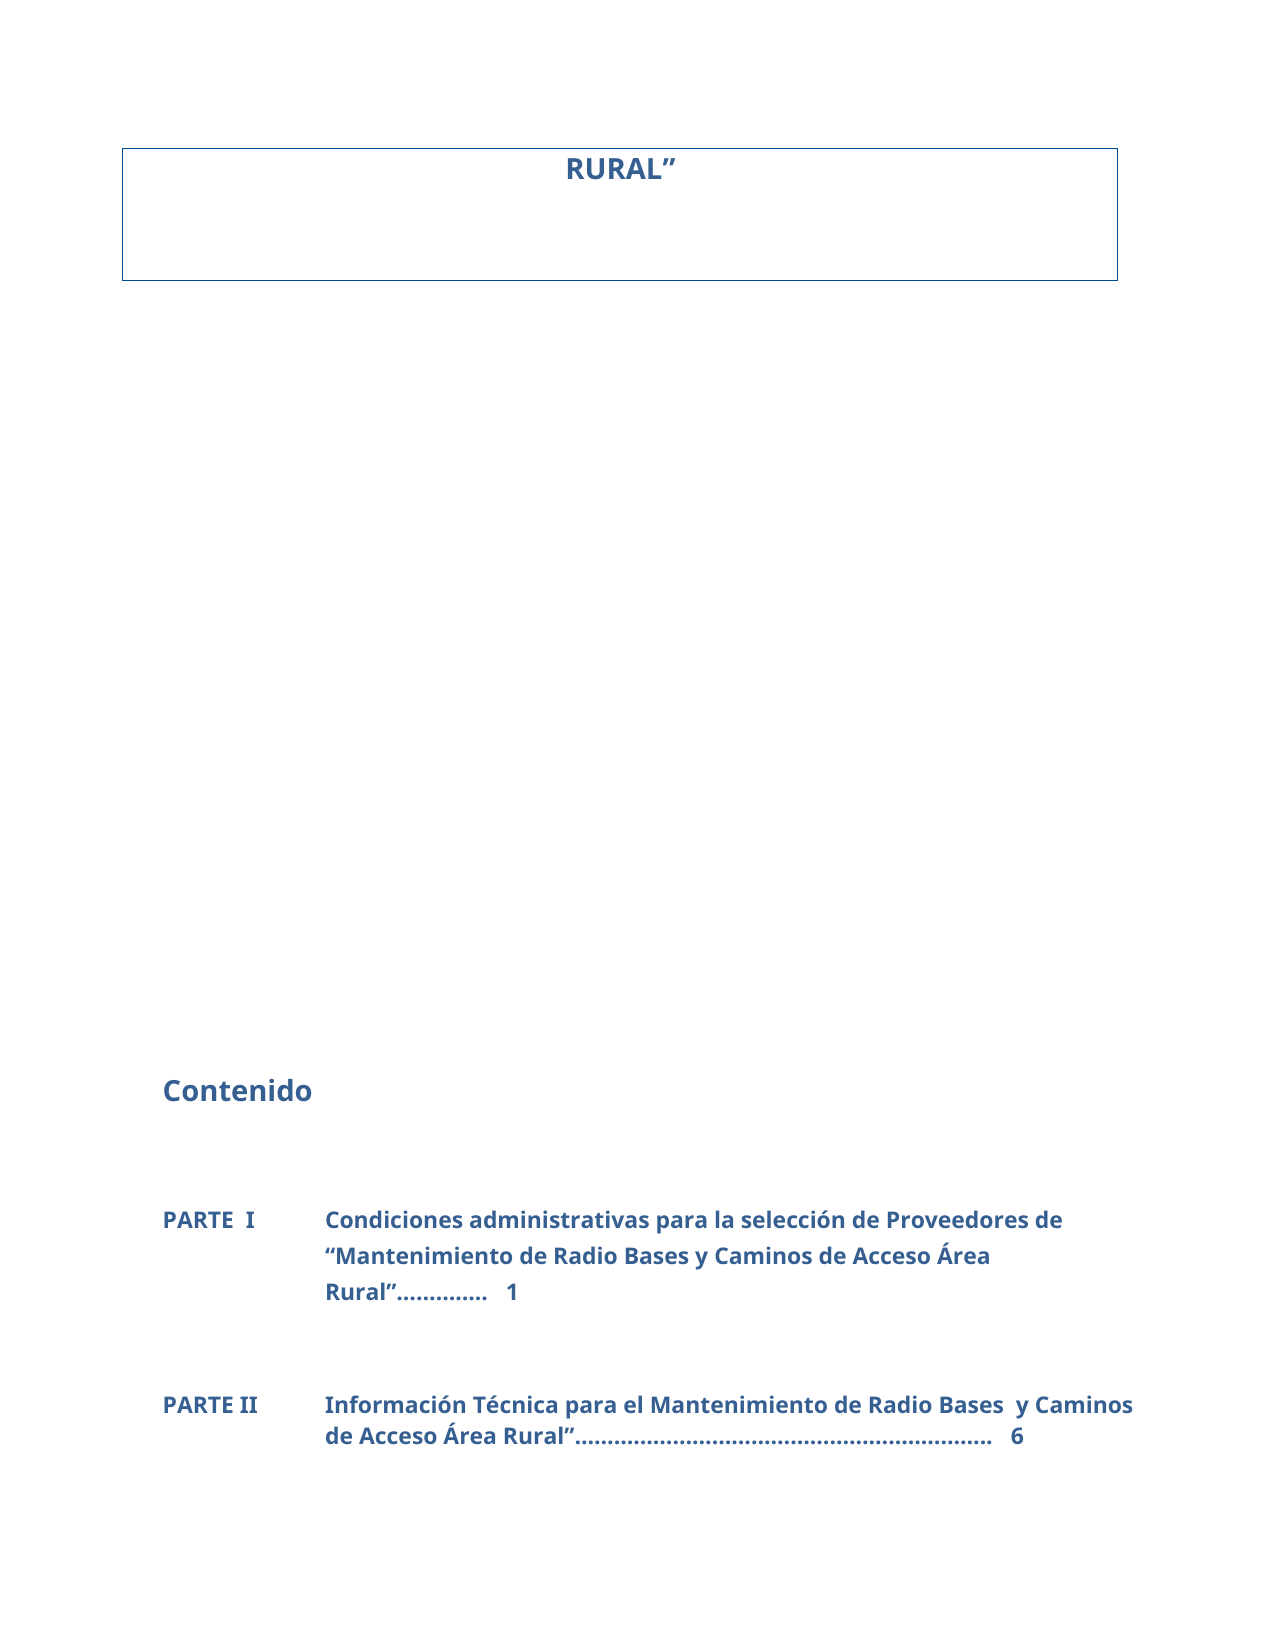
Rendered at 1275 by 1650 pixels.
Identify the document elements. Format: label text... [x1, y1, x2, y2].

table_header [123, 149, 1117, 280]
text PARTE II Información Técnica para el Mantenimiento de Radio Bases y Caminos de Acceso Área Rural”…………………………………………..………….. 6 [162, 1389, 1137, 1452]
text Contenido [103, 1071, 1137, 1110]
text PARTE I Condiciones administrativas para la selección de Proveedores de “Mantenimiento de Radio Bases y Caminos de Acceso Área Rural”………….. 1 [162, 1204, 1137, 1307]
